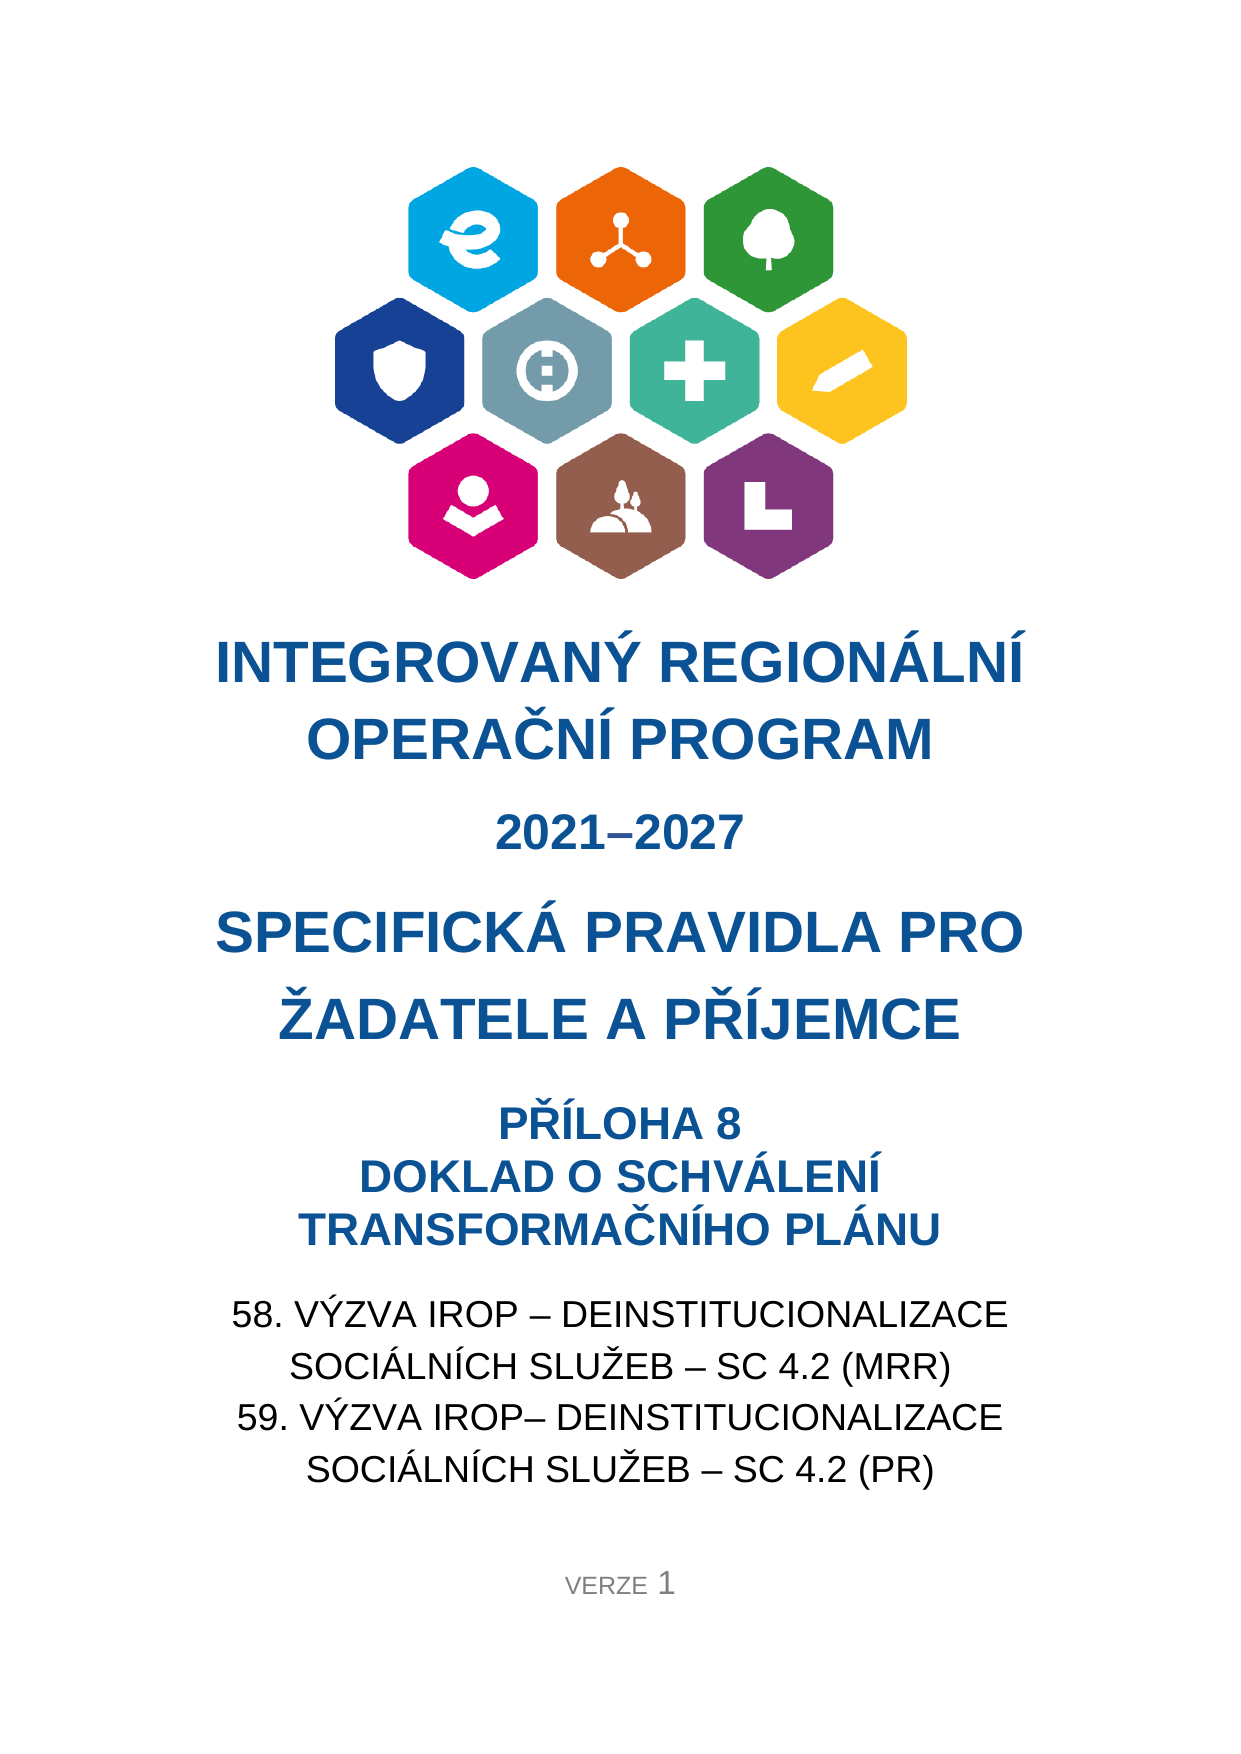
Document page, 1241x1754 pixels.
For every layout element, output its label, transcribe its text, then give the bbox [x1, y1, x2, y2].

text SPECIFICKÁ PRAVIDLA PRO ŽADATELE A PŘÍJEMCE [148, 897, 1092, 1052]
text 59. výzva IROP– deinstitucionalizace sociálních služeb – SC 4.2 (PR) [148, 1396, 1092, 1490]
text DOKLAD O SCHVÁLENÍ TRANSFORMAČNÍHO PLÁNU [148, 1149, 1092, 1255]
picture [324, 149, 912, 607]
text PŘÍLOHA 8 [148, 1097, 1092, 1149]
text 2021–2027 [148, 802, 1092, 860]
text VERZE 1 [148, 1563, 1092, 1601]
text 58. výzva irop – deinstitucionalizace sociálních služeb – SC 4.2 (mrr) [148, 1292, 1092, 1387]
